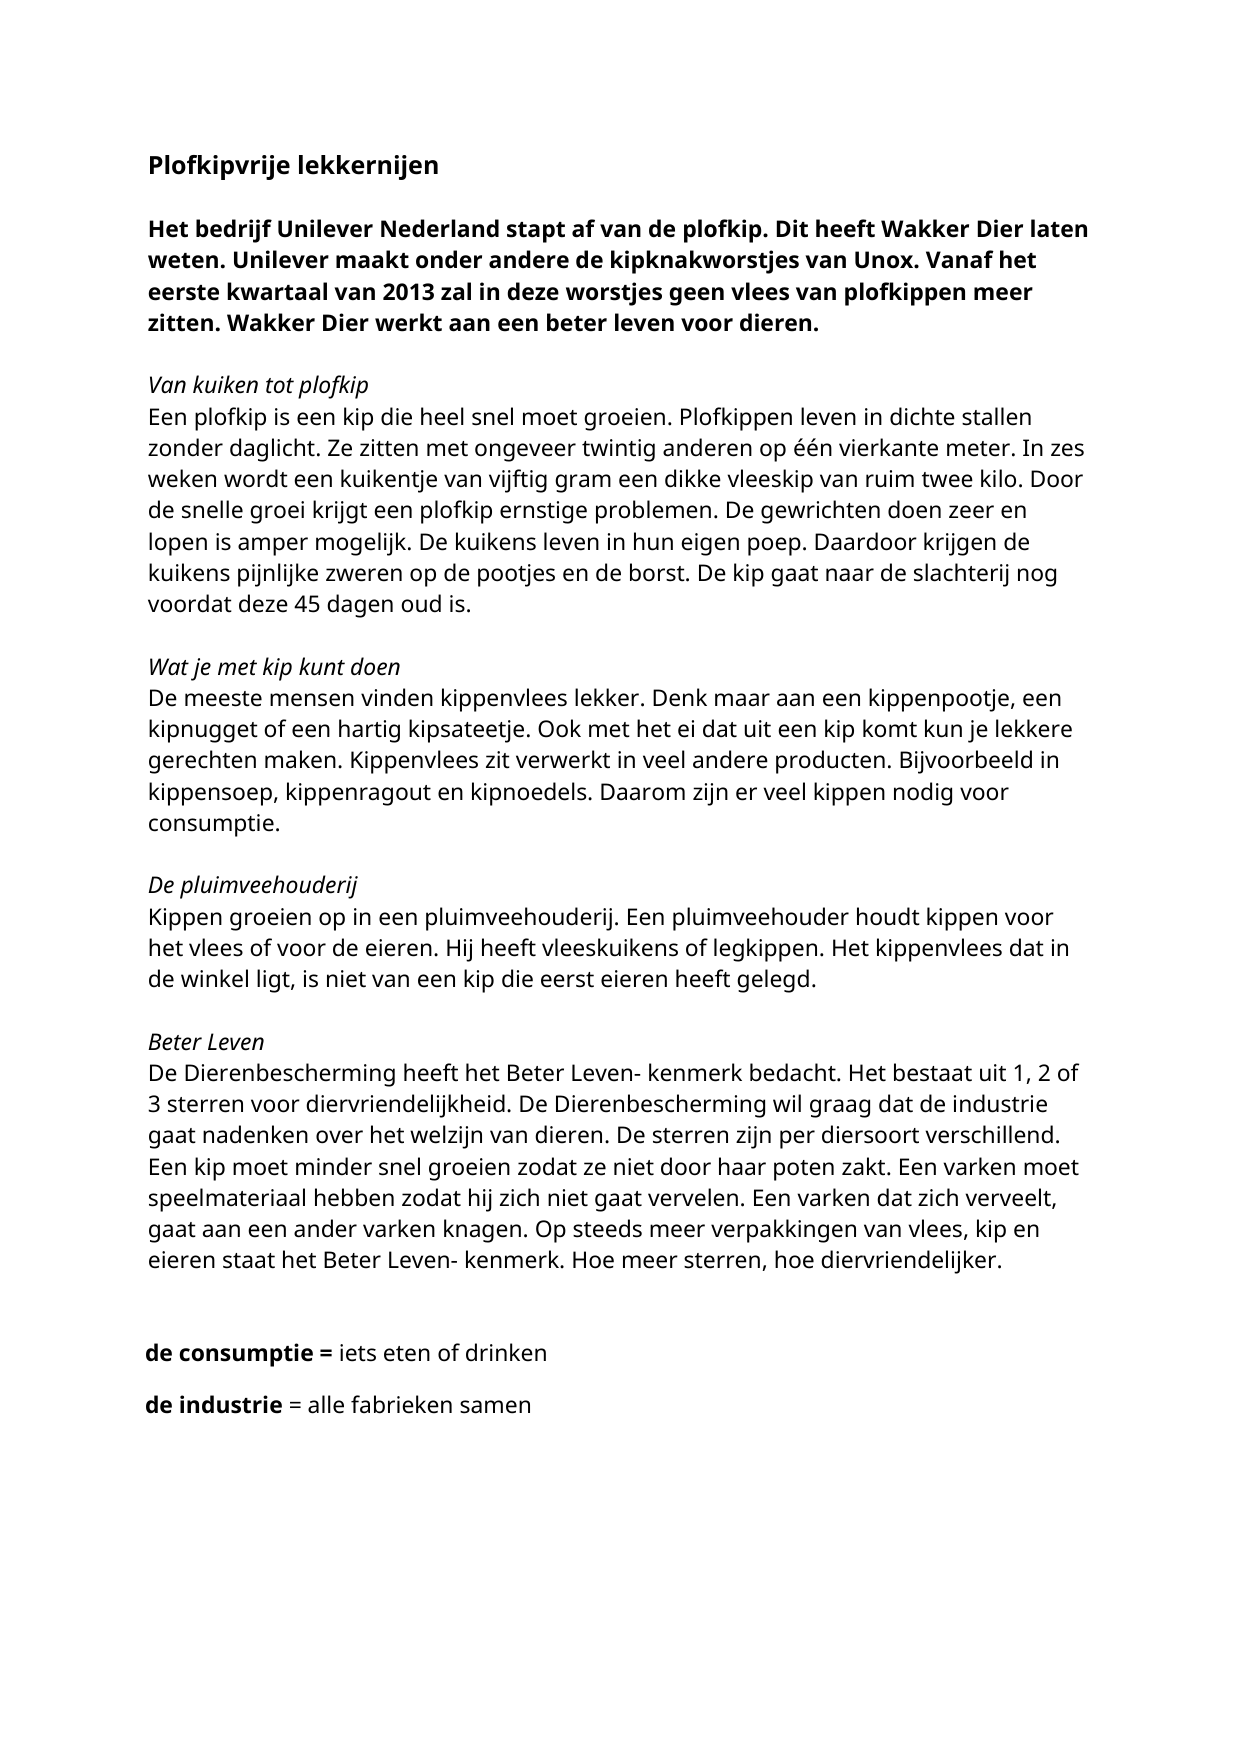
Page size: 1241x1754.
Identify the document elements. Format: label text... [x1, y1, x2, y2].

text Het bedrijf Unilever Nederland stapt af van de plofkip. Dit heeft Wakker Dier laten weten. Unilever maakt onder andere de kipknakworstjes van Unox. Vanaf het eerste kwartaal van 2013 zal in deze worstjes geen vlees van plofkippen meer zitten. Wakker Dier werkt aan een beter leven voor dieren. [148, 213, 1093, 338]
text De pluimveehouderij. [148, 869, 1093, 900]
text Van kuiken tot plofkip. [148, 369, 1093, 400]
text Wat je met kip kunt doen. [148, 650, 1093, 682]
text De Dierenbescherming heeft het Beter Leven- kenmerk bedacht. Het bestaat uit 1, 2 of 3 sterren voor diervriendelijkheid. De Dierenbescherming wil graag dat de industrie gaat nadenken over het welzijn van dieren. De sterren zijn per diersoort verschillend. Een kip moet minder snel groeien zodat ze niet door haar poten zakt. Een varken moet speelmateriaal hebben zodat hij zich niet gaat vervelen. Een varken dat zich verveelt, gaat aan een ander varken knagen. Op steeds meer verpakkingen van vlees, kip en eieren staat het Beter Leven- kenmerk. Hoe meer sterren, hoe diervriendelijker. [148, 1057, 1093, 1275]
text Plofkipvrije lekkernijen. [148, 148, 1093, 182]
text Een plofkip is een kip die heel snel moet groeien. Plofkippen leven in dichte stallen zonder daglicht. Ze zitten met ongeveer twintig anderen op één vierkante meter. In zes weken wordt een kuikentje van vijftig gram een dikke vleeskip van ruim twee kilo. Door de snelle groei krijgt een plofkip ernstige problemen. De gewrichten doen zeer en lopen is amper mogelijk. De kuikens leven in hun eigen poep. Daardoor krijgen de kuikens pijnlijke zweren op de pootjes en de borst. De kip gaat naar de slachterij nog voordat deze 45 dagen oud is. [148, 400, 1093, 619]
text Beter Leven. [148, 1025, 1093, 1057]
text De meeste mensen vinden kippenvlees lekker. Denk maar aan een kippenpootje, een kipnugget of een hartig kipsateetje. Ook met het ei dat uit een kip komt kun je lekkere gerechten maken. Kippenvlees zit verwerkt in veel andere producten. Bijvoorbeeld in kippensoep, kippenragout en kipnoedels. Daarom zijn er veel kippen nodig voor consumptie. [148, 682, 1093, 838]
text Kippen groeien op in een pluimveehouderij. Een pluimveehouder houdt kippen voor het vlees of voor de eieren. Hij heeft vleeskuikens of legkippen. Het kippenvlees dat in de winkel ligt, is niet van een kip die eerst eieren heeft gelegd. [148, 900, 1093, 994]
